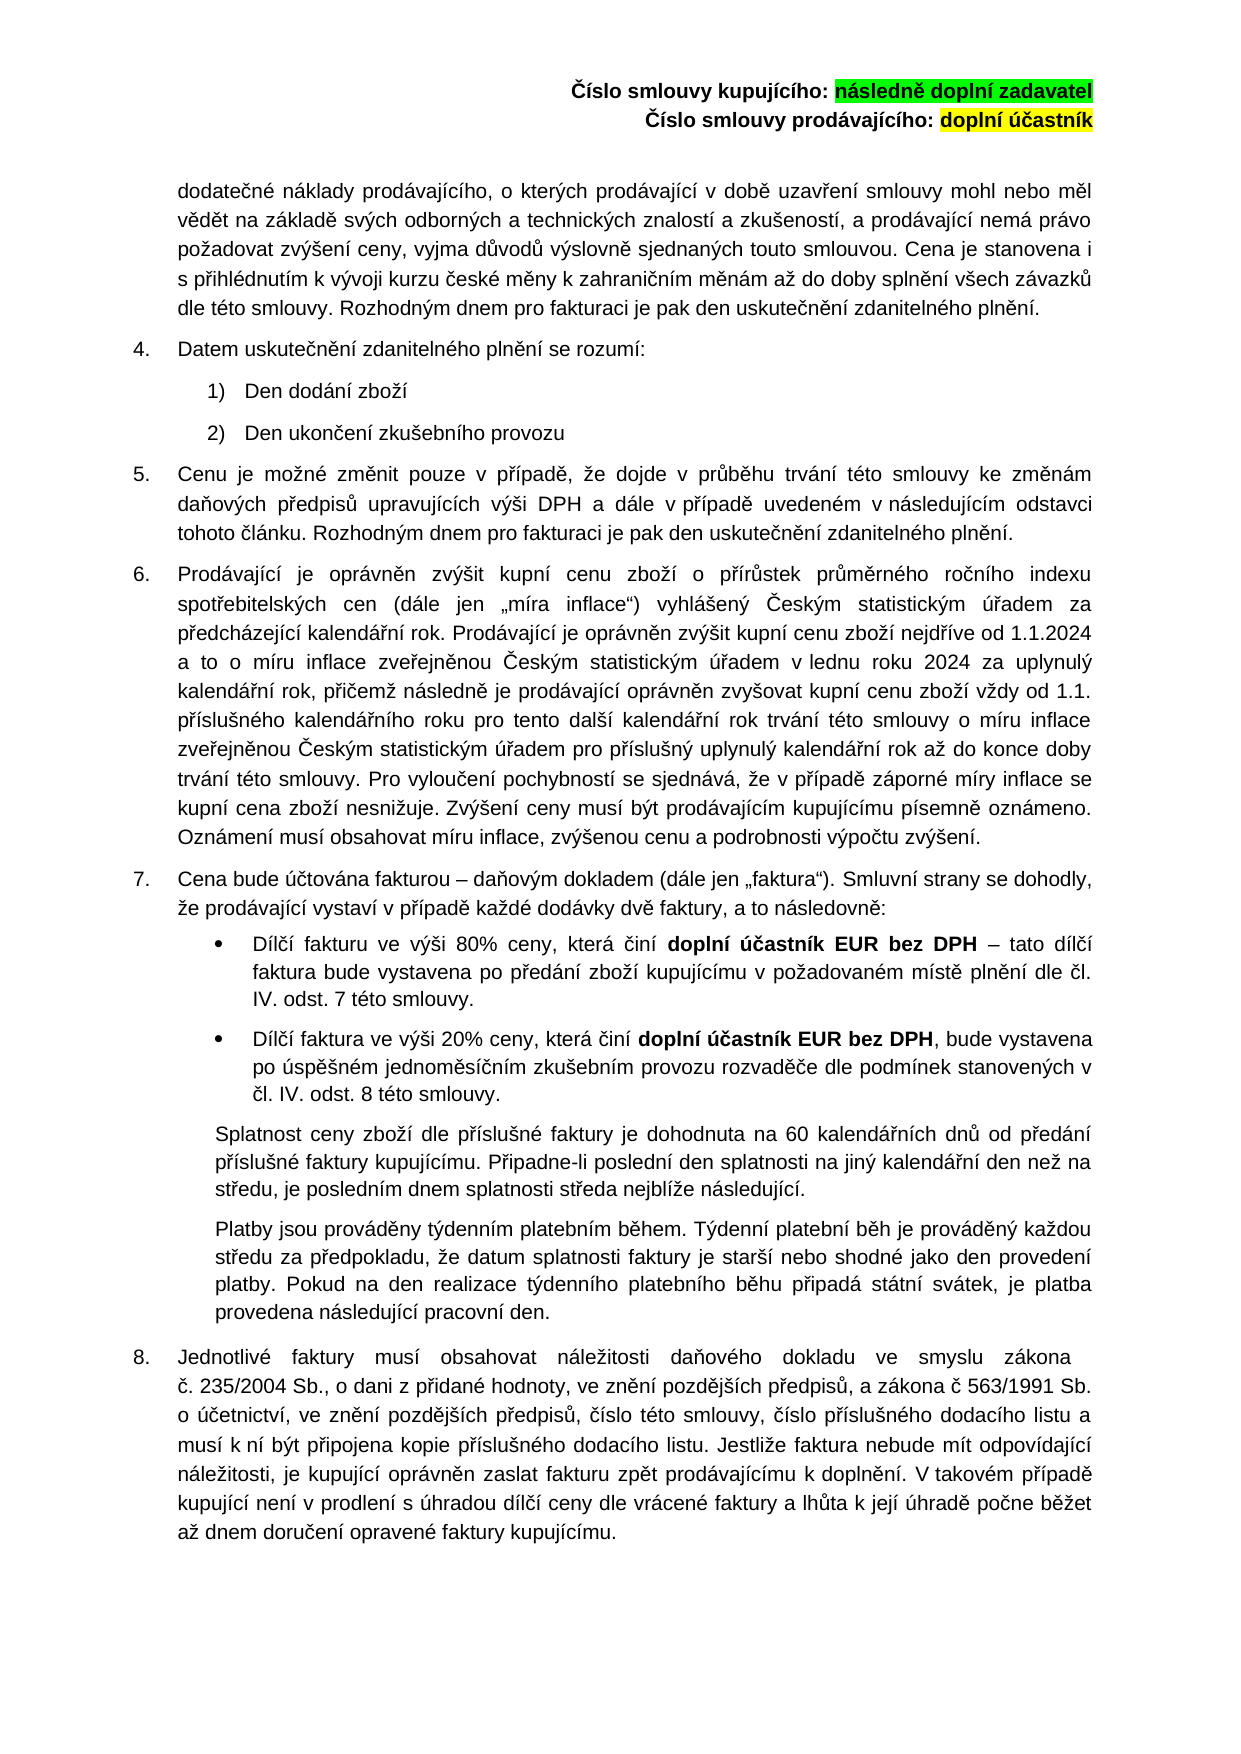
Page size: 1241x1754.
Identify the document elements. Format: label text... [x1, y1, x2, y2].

list Datem uskutečnění zdanitelného plnění se rozumí: [133, 332, 1093, 361]
list Dílčí fakturu ve výši 80% ceny, která činí doplní účastník EUR bez DPH – tato dílčí faktura bude vystavena po předání zboží kupujícímu v požadovaném místě plnění dle čl. IV. odst. 7 této smlouvy. [215, 932, 1093, 1011]
list Prodávající je oprávněn zvýšit kupní cenu zboží o přírůstek průměrného ročního indexu spotřebitelských cen (dále jen „míra inflace“) vyhlášený Českým statistickým úřadem za předcházející kalendářní rok. Prodávající je oprávněn zvýšit kupní cenu zboží nejdříve od 1.1.2024 a to o míru inflace zveřejněnou Českým statistickým úřadem v lednu roku 2024 za uplynulý kalendářní rok, přičemž následně je prodávající oprávněn zvyšovat kupní cenu zboží vždy od 1.1. příslušného kalendářního roku pro tento další kalendářní rok trvání této smlouvy o míru inflace zveřejněnou Českým statistickým úřadem pro příslušný uplynulý kalendářní rok až do konce doby trvání této smlouvy. Pro vyloučení pochybností se sjednává, že v případě záporné míry inflace se kupní cena zboží nesnižuje. Zvýšení ceny musí být prodávajícím kupujícímu písemně oznámeno. Oznámení musí obsahovat míru inflace, zvýšenou cenu a podrobnosti výpočtu zvýšení. [133, 557, 1093, 849]
text Splatnost ceny zboží dle příslušné faktury je dohodnuta na 60 kalendářních dnů od předání příslušné faktury kupujícímu. Připadne-li poslední den splatnosti na jiný kalendářní den než na středu, je posledním dnem splatnosti středa nejblíže následující. [215, 1122, 1093, 1201]
text Platby jsou prováděny týdenním platebním během. Týdenní platební běh je prováděný každou středu za předpokladu, že datum splatnosti faktury je starší nebo shodné jako den provedení platby. Pokud na den realizace týdenního platebního běhu připadá státní svátek, je platba provedena následující pracovní den. [215, 1217, 1093, 1324]
list Cena bude účtována fakturou – daňovým dokladem (dále jen „faktura“). Smluvní strany se dohodly, že prodávající vystaví v případě každé dodávky dvě faktury, a to následovně: [133, 861, 1093, 919]
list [133, 174, 1093, 319]
list Cenu je možné změnit pouze v případě, že dojde v průběhu trvání této smlouvy ke změnám daňových předpisů upravujících výši DPH a dále v případě uvedeném v následujícím odstavci tohoto článku. Rozhodným dnem pro fakturaci je pak den uskutečnění zdanitelného plnění. [133, 457, 1093, 544]
list Jednotlivé faktury musí obsahovat náležitosti daňového dokladu ve smyslu zákona č. 235/2004 Sb., o dani z přidané hodnoty, ve znění pozdějších předpisů, a zákona č 563/1991 Sb. o účetnictví, ve znění pozdějších předpisů, číslo této smlouvy, číslo příslušného dodacího listu a musí k ní být připojena kopie příslušného dodacího listu. Jestliže faktura nebude mít odpovídající náležitosti, je kupující oprávněn zaslat fakturu zpět prodávajícímu k doplnění. V takovém případě kupující není v prodlení s úhradou dílčí ceny dle vrácené faktury a lhůta k její úhradě počne běžet až dnem doručení opravené faktury kupujícímu. [133, 1340, 1093, 1544]
list Dílčí faktura ve výši 20% ceny, která činí doplní účastník EUR bez DPH, bude vystavena po úspěšném jednoměsíčním zkušebním provozu rozvaděče dle podmínek stanovených v čl. IV. odst. 8 této smlouvy. [215, 1027, 1093, 1106]
list Den ukončení zkušebního provozu [207, 415, 1093, 444]
list Den dodání zboží [207, 374, 1093, 403]
